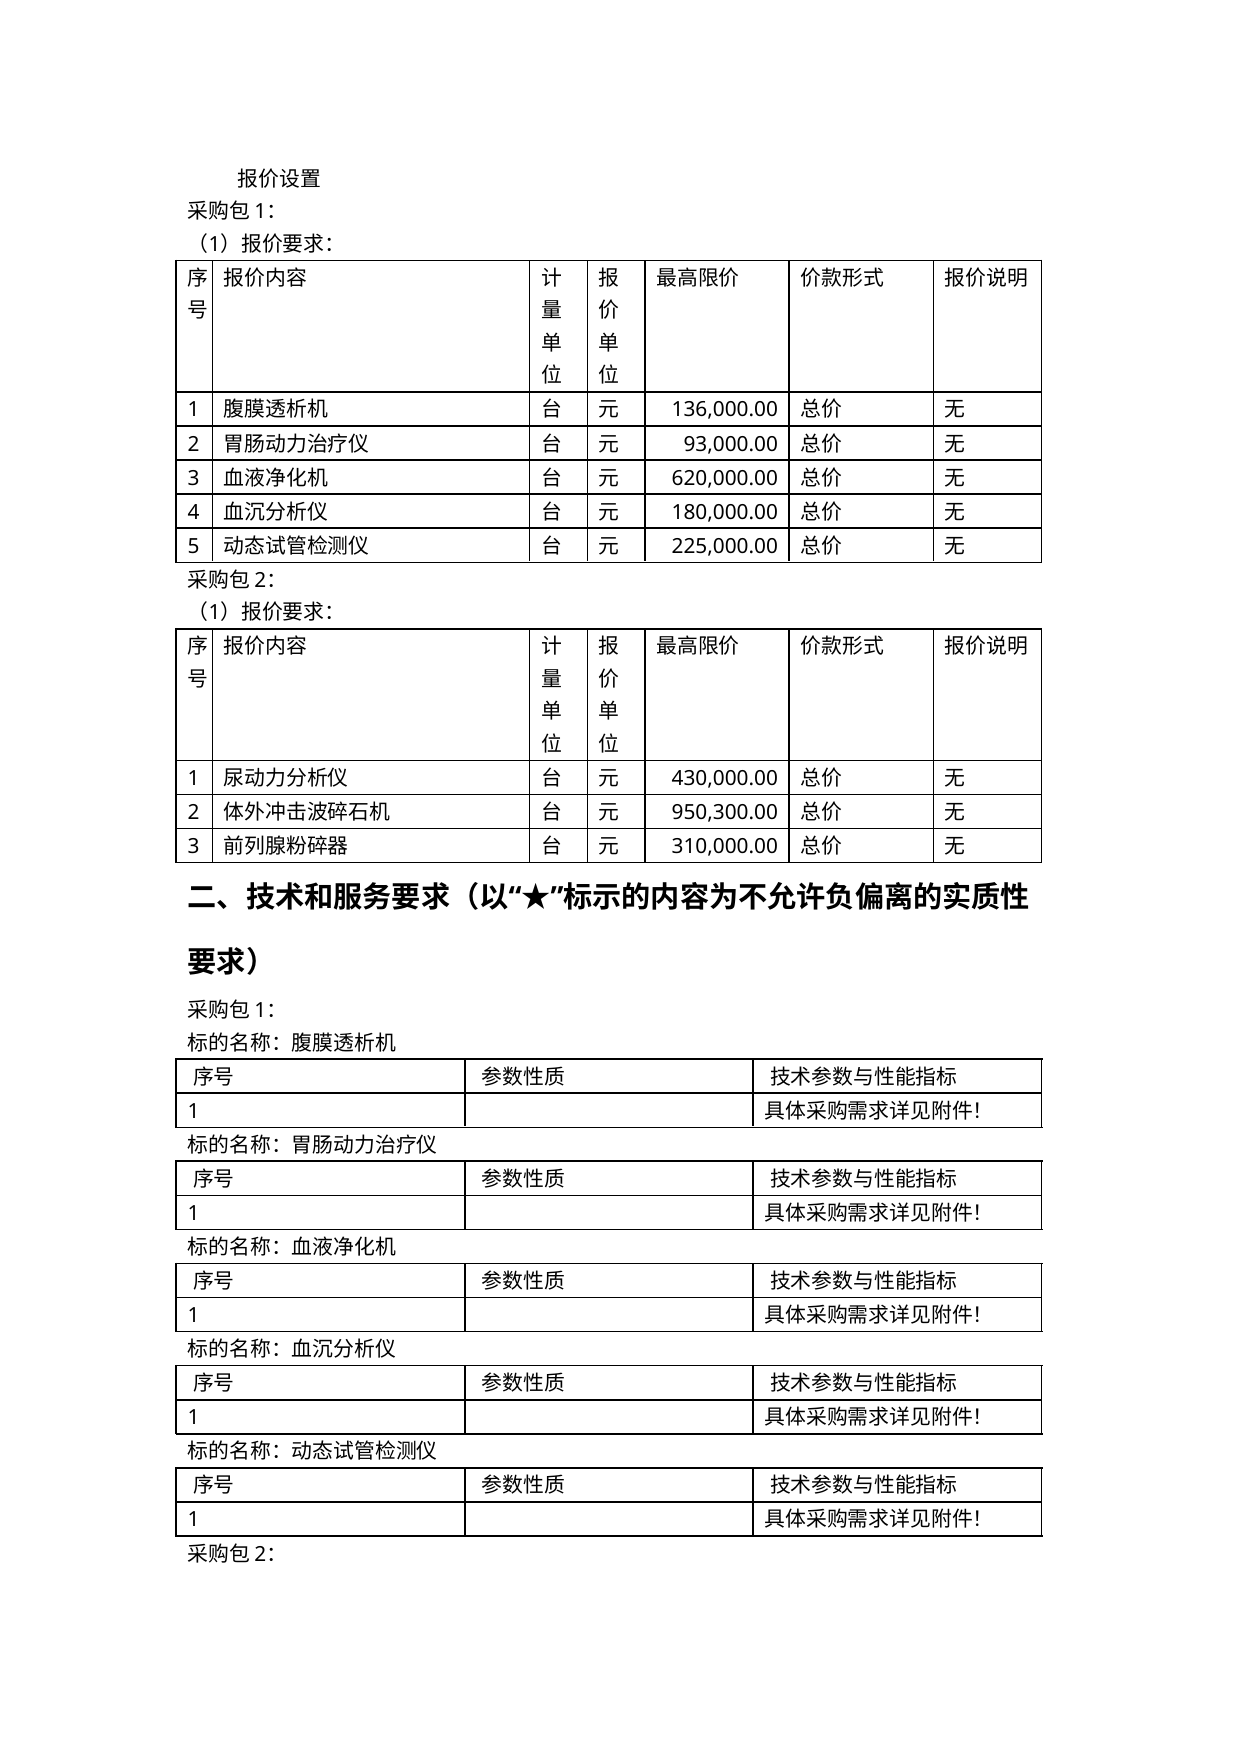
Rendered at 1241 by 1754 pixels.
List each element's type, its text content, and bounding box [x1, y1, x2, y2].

table_cell 136,000.00 [646, 393, 788, 425]
table_cell 元 [588, 461, 644, 493]
table_cell 1 [177, 1196, 464, 1228]
table_cell 台 [530, 495, 587, 527]
table_header 技术参数与性能指标 [754, 1162, 1041, 1194]
text 标的名称：动态试管检测仪 [187, 1434, 1053, 1467]
table_cell 台 [530, 761, 587, 793]
table_cell 总价 [790, 829, 933, 862]
table_cell 具体采购需求详见附件！ [754, 1503, 1041, 1535]
table_header 计量单位 [530, 261, 587, 391]
table_header 序号 [177, 1264, 464, 1297]
table_cell 元 [588, 761, 644, 793]
table_cell 无 [934, 427, 1041, 459]
table_cell 总价 [790, 761, 933, 793]
table_header 序号 [177, 630, 212, 759]
text 标的名称：血沉分析仪 [187, 1332, 1053, 1365]
table_header 报价单位 [588, 261, 644, 391]
table_cell 尿动力分析仪 [213, 761, 529, 793]
text （1）报价要求： [187, 227, 1053, 259]
table_cell 2 [177, 427, 212, 459]
text 采购包1： [187, 993, 1053, 1026]
table_cell 1 [177, 393, 212, 425]
table_cell 1 [177, 761, 212, 793]
table_cell 具体采购需求详见附件！ [754, 1401, 1041, 1433]
table_header 价款形式 [790, 261, 933, 391]
text 采购包2： [187, 1537, 1053, 1569]
table_header 报价说明 [934, 261, 1041, 391]
table_cell [466, 1196, 752, 1228]
table_cell 无 [934, 495, 1041, 527]
table_cell 总价 [790, 495, 933, 527]
table_cell [466, 1401, 752, 1433]
table_cell 元 [588, 795, 644, 828]
table_header 计量单位 [530, 630, 587, 759]
table_cell 台 [530, 427, 587, 459]
table_cell 具体采购需求详见附件！ [754, 1298, 1041, 1331]
table_cell 180,000.00 [646, 495, 788, 527]
table_cell 1 [177, 1298, 464, 1331]
table_header 序号 [177, 1060, 464, 1092]
table_header 报价说明 [934, 630, 1041, 759]
table_cell [466, 1298, 752, 1331]
table_header 参数性质 [466, 1162, 752, 1194]
table_header 参数性质 [466, 1060, 752, 1092]
table_cell 具体采购需求详见附件！ [754, 1094, 1041, 1126]
table_cell 台 [530, 461, 587, 493]
table_header 技术参数与性能指标 [754, 1060, 1041, 1092]
table_cell 310,000.00 [646, 829, 788, 862]
table_cell 950,300.00 [646, 795, 788, 828]
table_cell 总价 [790, 461, 933, 493]
table_cell 620,000.00 [646, 461, 788, 493]
table_cell 1 [177, 1401, 464, 1433]
table_header 技术参数与性能指标 [754, 1264, 1041, 1297]
table_cell 胃肠动力治疗仪 [213, 427, 529, 459]
table_header 技术参数与性能指标 [754, 1366, 1041, 1399]
table_cell 台 [530, 795, 587, 828]
table_cell 元 [588, 495, 644, 527]
table_header 参数性质 [466, 1366, 752, 1399]
table_cell 无 [934, 461, 1041, 493]
table_cell [466, 1503, 752, 1535]
text 二、技术和服务要求（以“★”标示的内容为不允许负偏离的实质性要求） [187, 863, 1053, 993]
table_cell 3 [177, 829, 212, 862]
table_cell 总价 [790, 795, 933, 828]
table_cell 无 [934, 761, 1041, 793]
table_header 参数性质 [466, 1469, 752, 1501]
table_cell 无 [934, 393, 1041, 425]
table_header 报价单位 [588, 630, 644, 759]
text 标的名称：血液净化机 [187, 1230, 1053, 1263]
table_cell 总价 [790, 529, 933, 561]
table_cell 元 [588, 529, 644, 561]
table_cell 2 [177, 795, 212, 828]
table_header 价款形式 [790, 630, 933, 759]
table_cell 430,000.00 [646, 761, 788, 793]
table_cell [466, 1094, 752, 1126]
text 标的名称：胃肠动力治疗仪 [187, 1128, 1053, 1160]
table_header 最高限价 [646, 261, 788, 391]
table_cell 动态试管检测仪 [213, 529, 529, 561]
table_cell 元 [588, 393, 644, 425]
table_cell 台 [530, 393, 587, 425]
table_cell 3 [177, 461, 212, 493]
table_header 报价内容 [213, 261, 529, 391]
table_cell 元 [588, 829, 644, 862]
table_cell 1 [177, 1503, 464, 1535]
table_cell 血沉分析仪 [213, 495, 529, 527]
table_header 参数性质 [466, 1264, 752, 1297]
table_cell 腹膜透析机 [213, 393, 529, 425]
table_cell 元 [588, 427, 644, 459]
table_cell 225,000.00 [646, 529, 788, 561]
table_cell 93,000.00 [646, 427, 788, 459]
table_header 序号 [177, 1366, 464, 1399]
table_cell 具体采购需求详见附件！ [754, 1196, 1041, 1228]
table_header 技术参数与性能指标 [754, 1469, 1041, 1501]
table_cell 前列腺粉碎器 [213, 829, 529, 862]
table_cell 5 [177, 529, 212, 561]
text 标的名称：腹膜透析机 [187, 1026, 1053, 1058]
table_header 序号 [177, 1469, 464, 1501]
table_header 报价内容 [213, 630, 529, 759]
table_header 最高限价 [646, 630, 788, 759]
table_cell 4 [177, 495, 212, 527]
text 报价设置 [187, 162, 1053, 194]
table_cell 血液净化机 [213, 461, 529, 493]
table_cell 总价 [790, 427, 933, 459]
table_header 序号 [177, 1162, 464, 1194]
text （1）报价要求： [187, 595, 1053, 628]
text 采购包1： [187, 194, 1053, 227]
table_cell 体外冲击波碎石机 [213, 795, 529, 828]
table_cell 无 [934, 795, 1041, 828]
table_cell 无 [934, 829, 1041, 862]
table_header 序号 [177, 261, 212, 391]
table_cell 台 [530, 829, 587, 862]
table_cell 总价 [790, 393, 933, 425]
table_cell 台 [530, 529, 587, 561]
table_cell 1 [177, 1094, 464, 1126]
table_cell 无 [934, 529, 1041, 561]
text 采购包2： [187, 563, 1053, 595]
